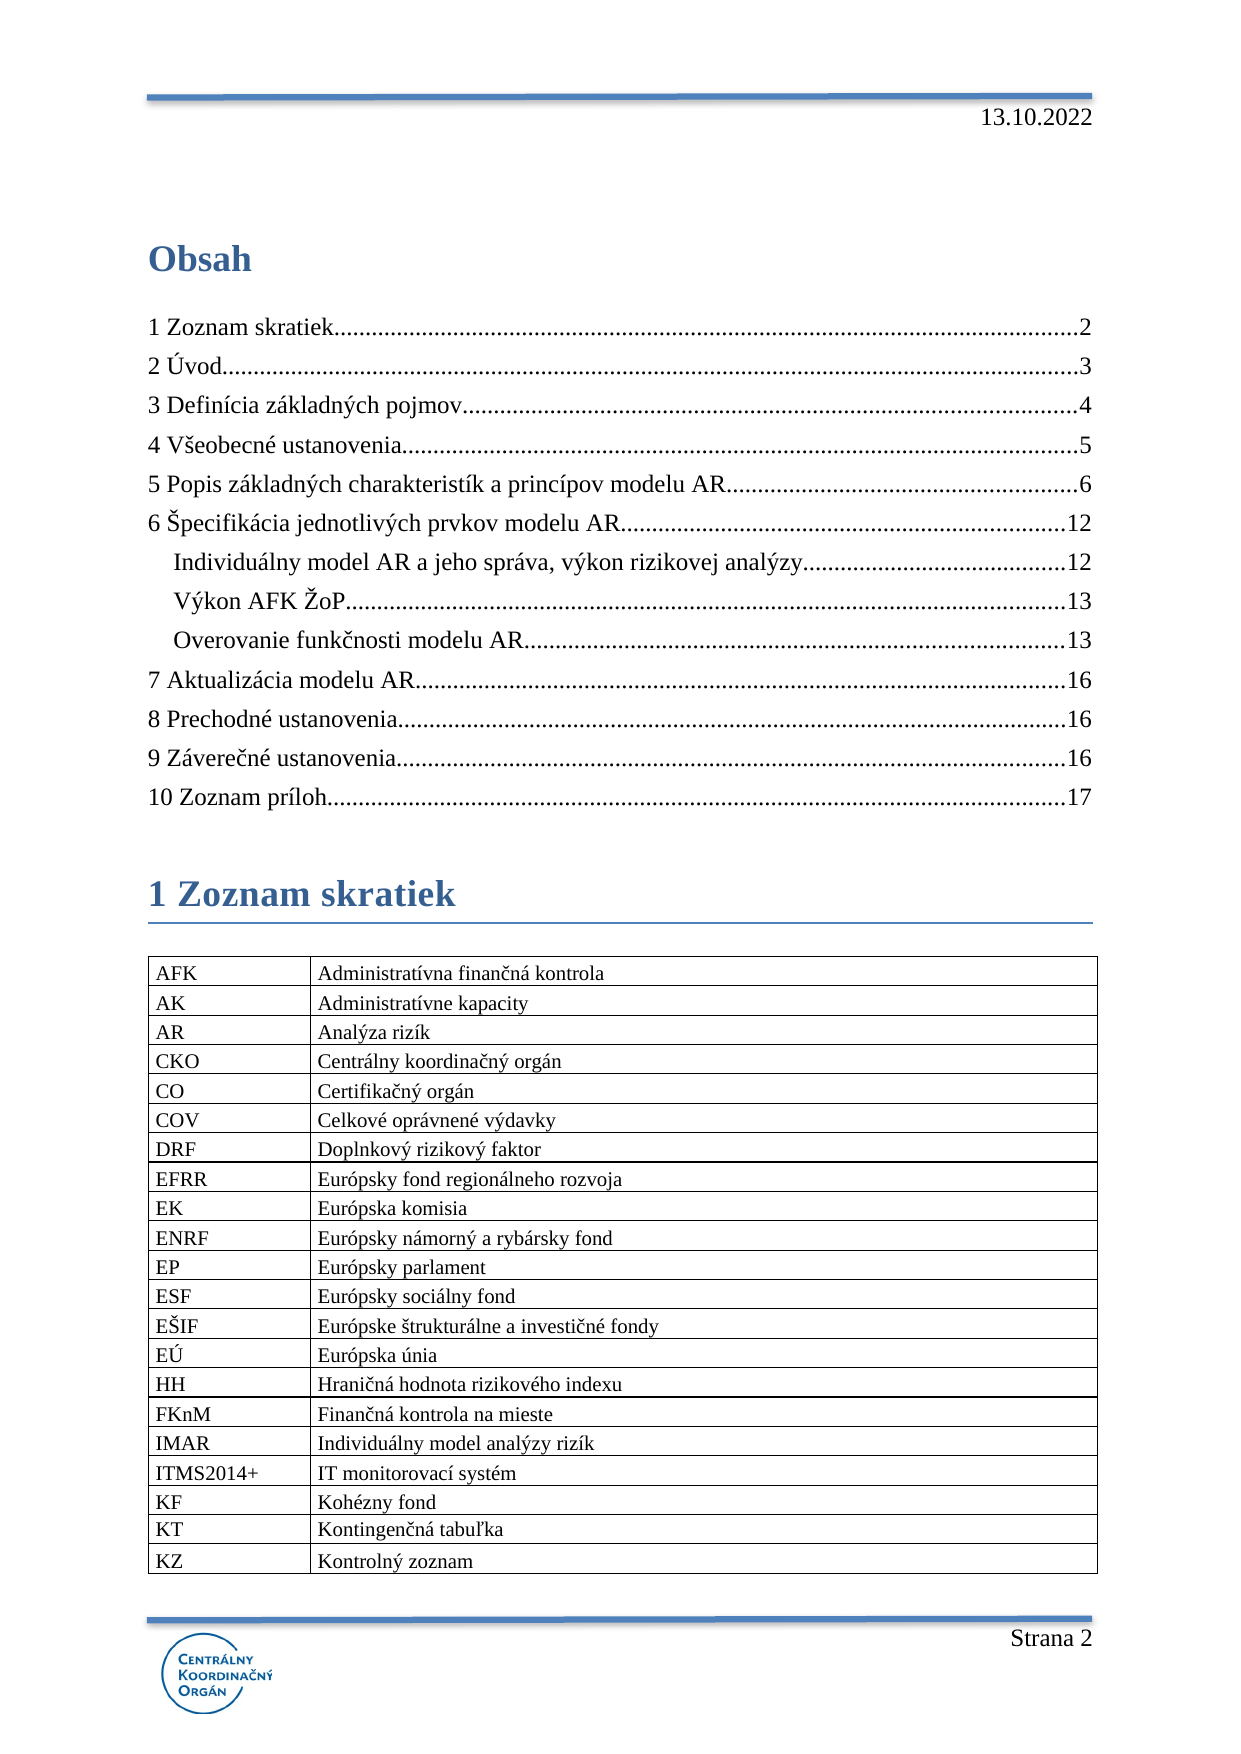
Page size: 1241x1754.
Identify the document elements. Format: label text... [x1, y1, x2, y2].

table_cell EP [149, 1251, 310, 1279]
table_cell CO [149, 1074, 310, 1103]
table_cell ESF [149, 1280, 310, 1308]
table_cell Kontrolný zoznam [311, 1544, 1097, 1573]
text 1 Zoznam skratiek [148, 871, 1093, 922]
table_cell Certifikačný orgán [311, 1074, 1097, 1103]
table_cell FKnM [149, 1398, 310, 1426]
table_cell Európsky námorný a rybársky fond [311, 1221, 1097, 1249]
table_cell EK [149, 1192, 310, 1220]
table_cell KZ [149, 1544, 310, 1573]
table_cell DRF [149, 1133, 310, 1161]
table_cell Kontingenčná tabuľka [311, 1515, 1097, 1543]
table_cell Centrálny koordinačný orgán [311, 1045, 1097, 1073]
table_cell EFRR [149, 1163, 310, 1191]
table_cell Európska únia [311, 1339, 1097, 1367]
table_cell Doplnkový rizikový faktor [311, 1133, 1097, 1161]
table_cell Európsky parlament [311, 1251, 1097, 1279]
table_header AFK [149, 957, 310, 985]
table_cell CKO [149, 1045, 310, 1073]
table_cell Európska komisia [311, 1192, 1097, 1220]
table_cell Hraničná hodnota rizikového indexu [311, 1368, 1097, 1396]
table_cell Finančná kontrola na mieste [311, 1398, 1097, 1426]
table_cell AK [149, 986, 310, 1014]
table_cell EÚ [149, 1339, 310, 1367]
table_cell Analýza rizík [311, 1016, 1097, 1044]
table_cell Celkové oprávnené výdavky [311, 1104, 1097, 1132]
table_cell Európsky fond regionálneho rozvoja [311, 1163, 1097, 1191]
picture [159, 1631, 272, 1713]
table_cell COV [149, 1104, 310, 1132]
table_cell Európsky sociálny fond [311, 1280, 1097, 1308]
table_cell KT [149, 1515, 310, 1543]
table_cell ENRF [149, 1221, 310, 1249]
table_cell IMAR [149, 1427, 310, 1455]
table_cell AR [149, 1016, 310, 1044]
table_cell ITMS2014+ [149, 1456, 310, 1484]
table_cell Administratívne kapacity [311, 986, 1097, 1014]
table_cell IT monitorovací systém [311, 1456, 1097, 1484]
table_cell Kohézny fond [311, 1486, 1097, 1514]
table_cell HH [149, 1368, 310, 1396]
table_cell Európske štrukturálne a investičné fondy [311, 1309, 1097, 1338]
table_cell KF [149, 1486, 310, 1514]
table_cell Individuálny model analýzy rizík [311, 1427, 1097, 1455]
table_header Administratívna finančná kontrola [311, 957, 1097, 985]
table_cell EŠIF [149, 1309, 310, 1338]
